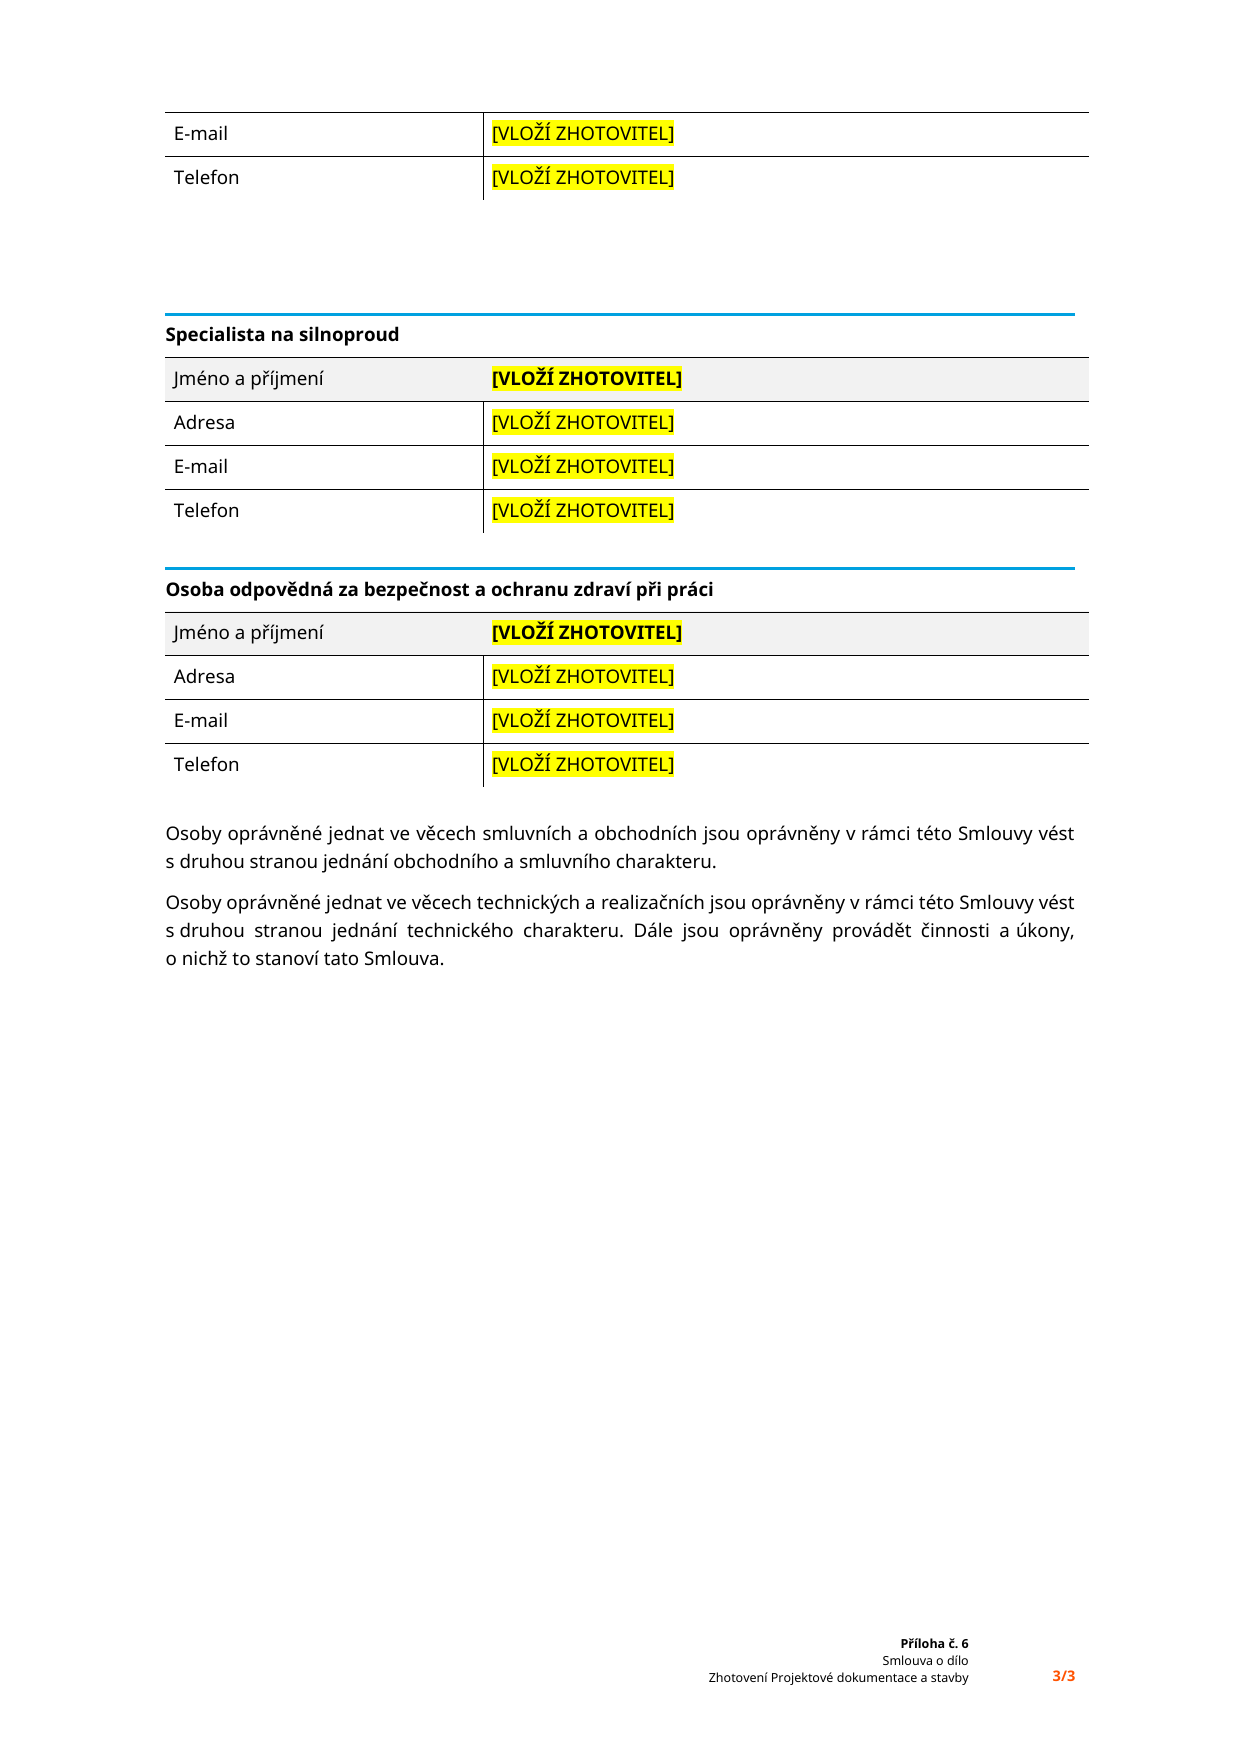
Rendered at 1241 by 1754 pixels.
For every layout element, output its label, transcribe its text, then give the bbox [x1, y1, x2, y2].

table_header [VLOŽÍ ZHOTOVITEL] [484, 358, 1089, 401]
text Osoby oprávněné jednat ve věcech smluvních a obchodních jsou oprávněny v rámci této Smlouvy vést s druhou stranou jednání obchodního a smluvního charakteru. [165, 821, 1075, 874]
table_cell [VLOŽÍ ZHOTOVITEL] [484, 744, 1089, 787]
table_cell [VLOŽÍ ZHOTOVITEL] [484, 656, 1089, 699]
table_cell Telefon [165, 490, 483, 533]
table_header Jméno a příjmení [165, 358, 484, 401]
table_cell [VLOŽÍ ZHOTOVITEL] [484, 402, 1089, 445]
table_header Jméno a příjmení [165, 613, 484, 655]
table_cell Adresa [165, 656, 483, 699]
text Osoby oprávněné jednat ve věcech technických a realizačních jsou oprávněny v rámci této Smlouvy vést s druhou stranou jednání technického charakteru. Dále jsou oprávněny provádět činnosti a úkony, o nichž to stanoví tato Smlouva. [165, 889, 1075, 971]
table_header [VLOŽÍ ZHOTOVITEL] [484, 613, 1089, 655]
text Osoba odpovědná za bezpečnost a ochranu zdraví při práci [165, 570, 1075, 601]
table_cell Adresa [165, 402, 483, 445]
table_cell E-mail [165, 113, 483, 156]
table_cell Telefon [165, 157, 483, 200]
table_cell [VLOŽÍ ZHOTOVITEL] [484, 446, 1089, 489]
table_cell E-mail [165, 446, 483, 489]
table_cell Telefon [165, 744, 483, 787]
table_cell [VLOŽÍ ZHOTOVITEL] [484, 700, 1089, 743]
table_cell [VLOŽÍ ZHOTOVITEL] [484, 490, 1089, 533]
table_cell [VLOŽÍ ZHOTOVITEL] [484, 157, 1089, 200]
table_cell [VLOŽÍ ZHOTOVITEL] [484, 113, 1089, 156]
text Specialista na silnoproud [165, 316, 1075, 347]
table_cell E-mail [165, 700, 483, 743]
